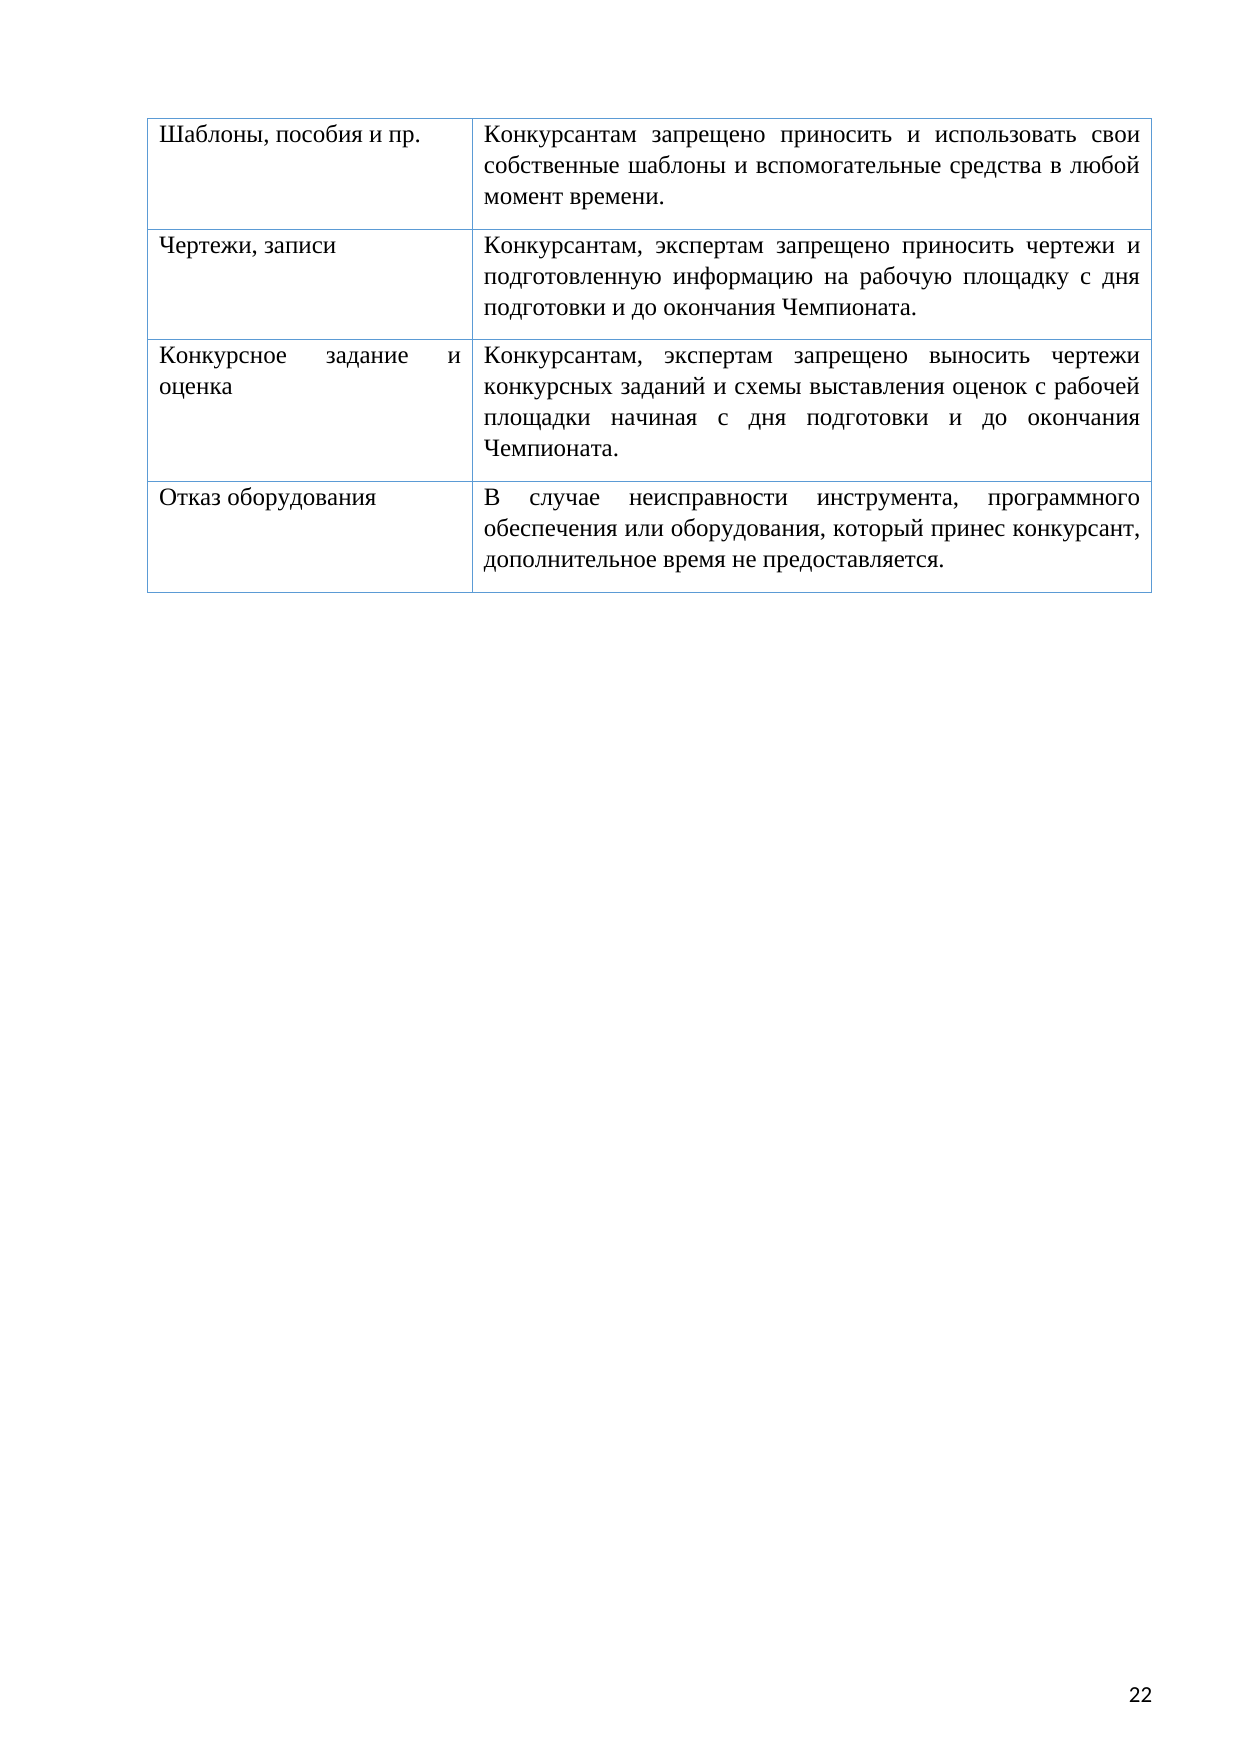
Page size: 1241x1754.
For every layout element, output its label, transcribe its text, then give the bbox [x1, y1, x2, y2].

table_cell Конкурсантам, экспертам запрещено выносить чертежи конкурсных заданий и схемы выставления оценок с рабочей площадки начиная с дня подготовки и до окончания Чемпионата. [473, 340, 1151, 481]
table_cell Конкурсантам запрещено приносить и использовать свои собственные шаблоны и вспомогательные средства в любой момент времени. [473, 119, 1151, 229]
table_cell Чертежи, записи [148, 230, 472, 339]
table_cell Шаблоны, пособия и пр. [148, 119, 472, 229]
table_cell Конкурсное задание и оценка [148, 340, 472, 481]
table_cell Конкурсантам, экспертам запрещено приносить чертежи и подготовленную информацию на рабочую площадку с дня подготовки и до окончания Чемпионата. [473, 230, 1151, 339]
table_cell Отказ оборудования [148, 482, 472, 592]
table_cell В случае неисправности инструмента, программного обеспечения или оборудования, который принес конкурсант, дополнительное время не предоставляется. [473, 482, 1151, 592]
